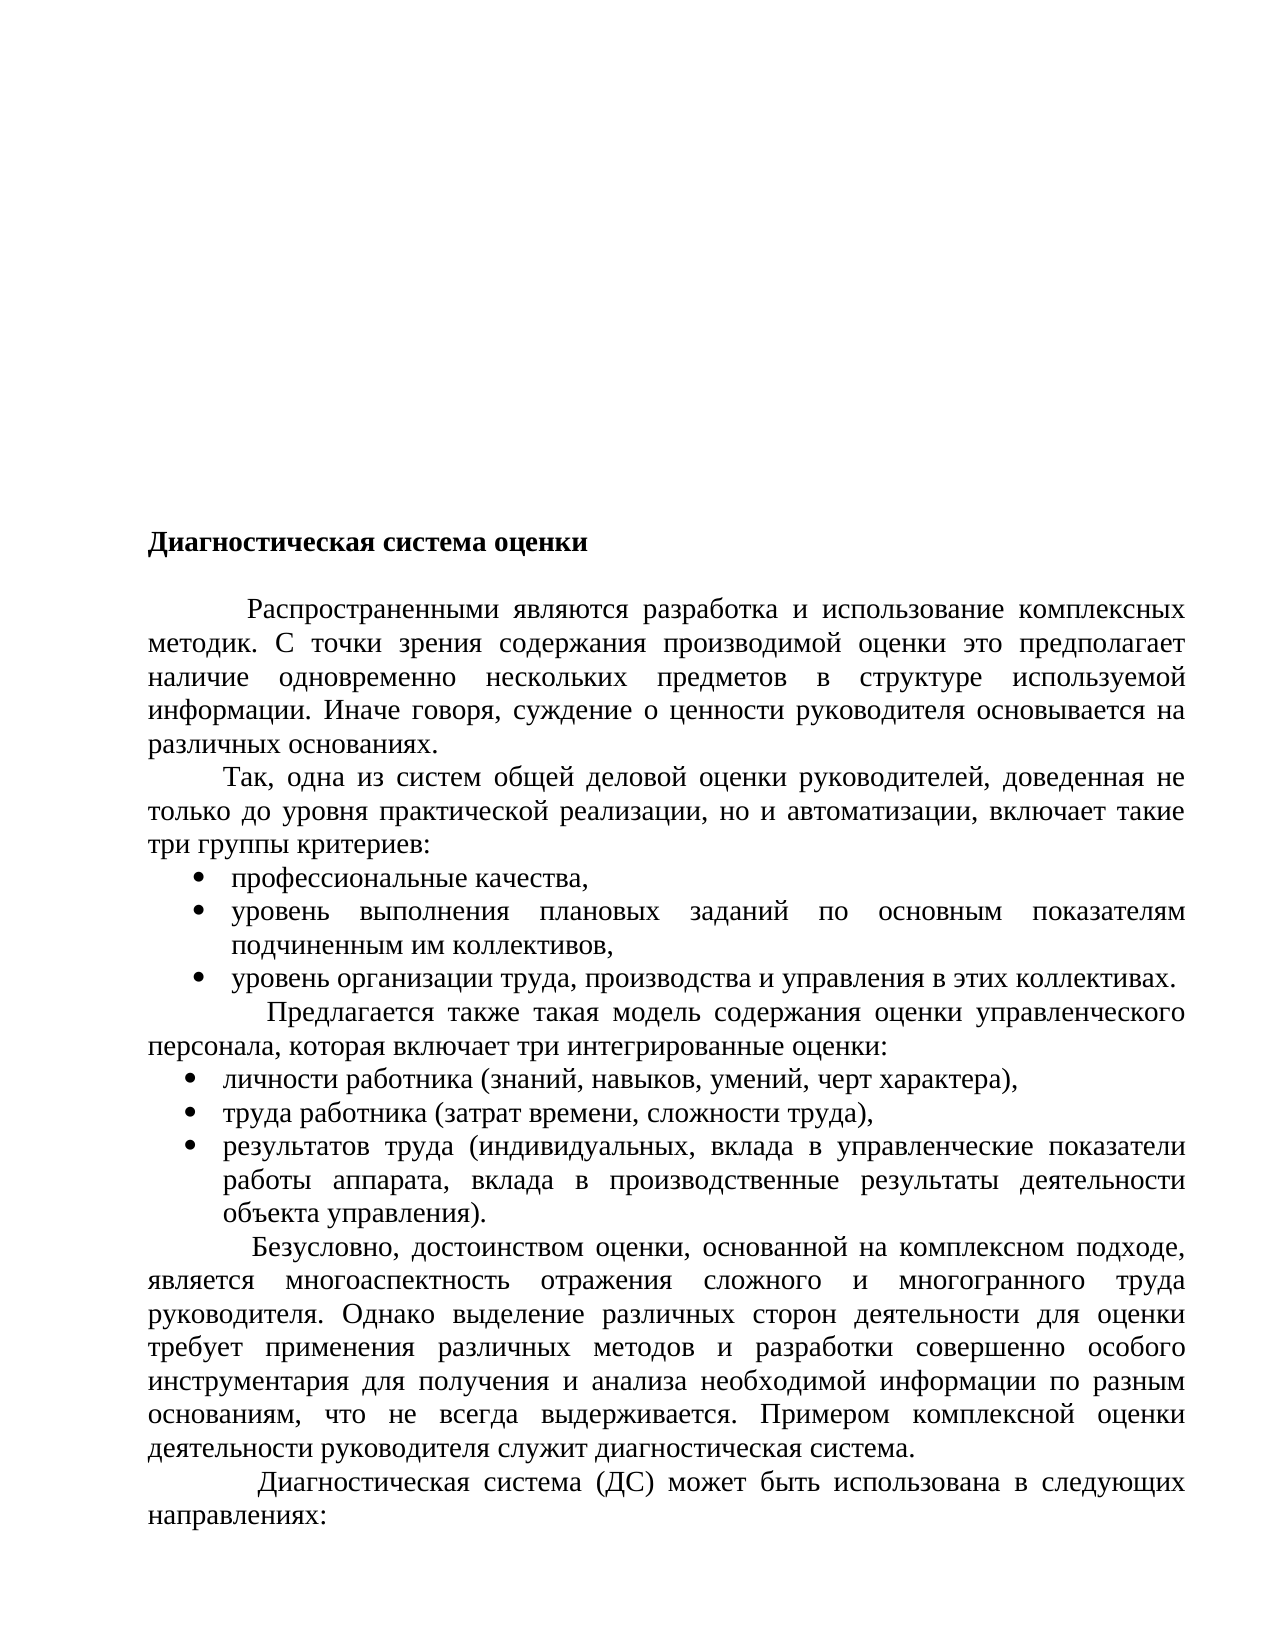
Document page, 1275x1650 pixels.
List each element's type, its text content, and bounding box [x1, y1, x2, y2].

text Диагностическая система (ДС) может быть использована в следующих направлениях: [148, 1464, 1186, 1531]
list уровень выполнения плановых заданий по основным показателям подчиненным им коллективов, [193, 894, 1186, 961]
text Безусловно, достоинством оценки, основанной на комплексном подходе, является многоаспектность отражения сложного и многогранного труда руководителя. Однако выделение различных сторон деятельности для оценки требует применения различных методов и разработки совершенно особого инструментария для получения и анализа необходимой информации по разным основаниям, что не всегда выдерживается. Примером комплексной оценки деятельности руководителя служит диагностическая система. [148, 1229, 1186, 1464]
list профессиональные качества, [193, 860, 1186, 894]
list уровень организации труда, производства и управления в этих коллективах. [193, 961, 1186, 994]
text Диагностическая система оценки [148, 525, 1186, 558]
text Распространенными являются разработка и использование комплексных методик. С точки зрения содержания производимой оценки это предполагает наличие одновременно нескольких предметов в структуре используемой информации. Иначе говоря, суждение о ценности руководителя основывается на различных основаниях. [148, 592, 1186, 759]
list результатов труда (индивидуальных, вклада в управленческие показатели работы аппарата, вклада в производственные результаты деятельности объекта управления). [185, 1128, 1186, 1229]
list труда работника (затрат времени, сложности труда), [185, 1095, 1186, 1128]
list личности работника (знаний, навыков, умений, черт характера), [185, 1061, 1186, 1095]
text Предлагается также такая модель содержания оценки управленческого персонала, которая включает три интегрированные оценки: [148, 994, 1186, 1061]
text Так, одна из систем общей деловой оценки руководителей, доведенная не только до уровня практической реализации, но и автоматизации, включает такие три группы критериев: [148, 759, 1186, 860]
